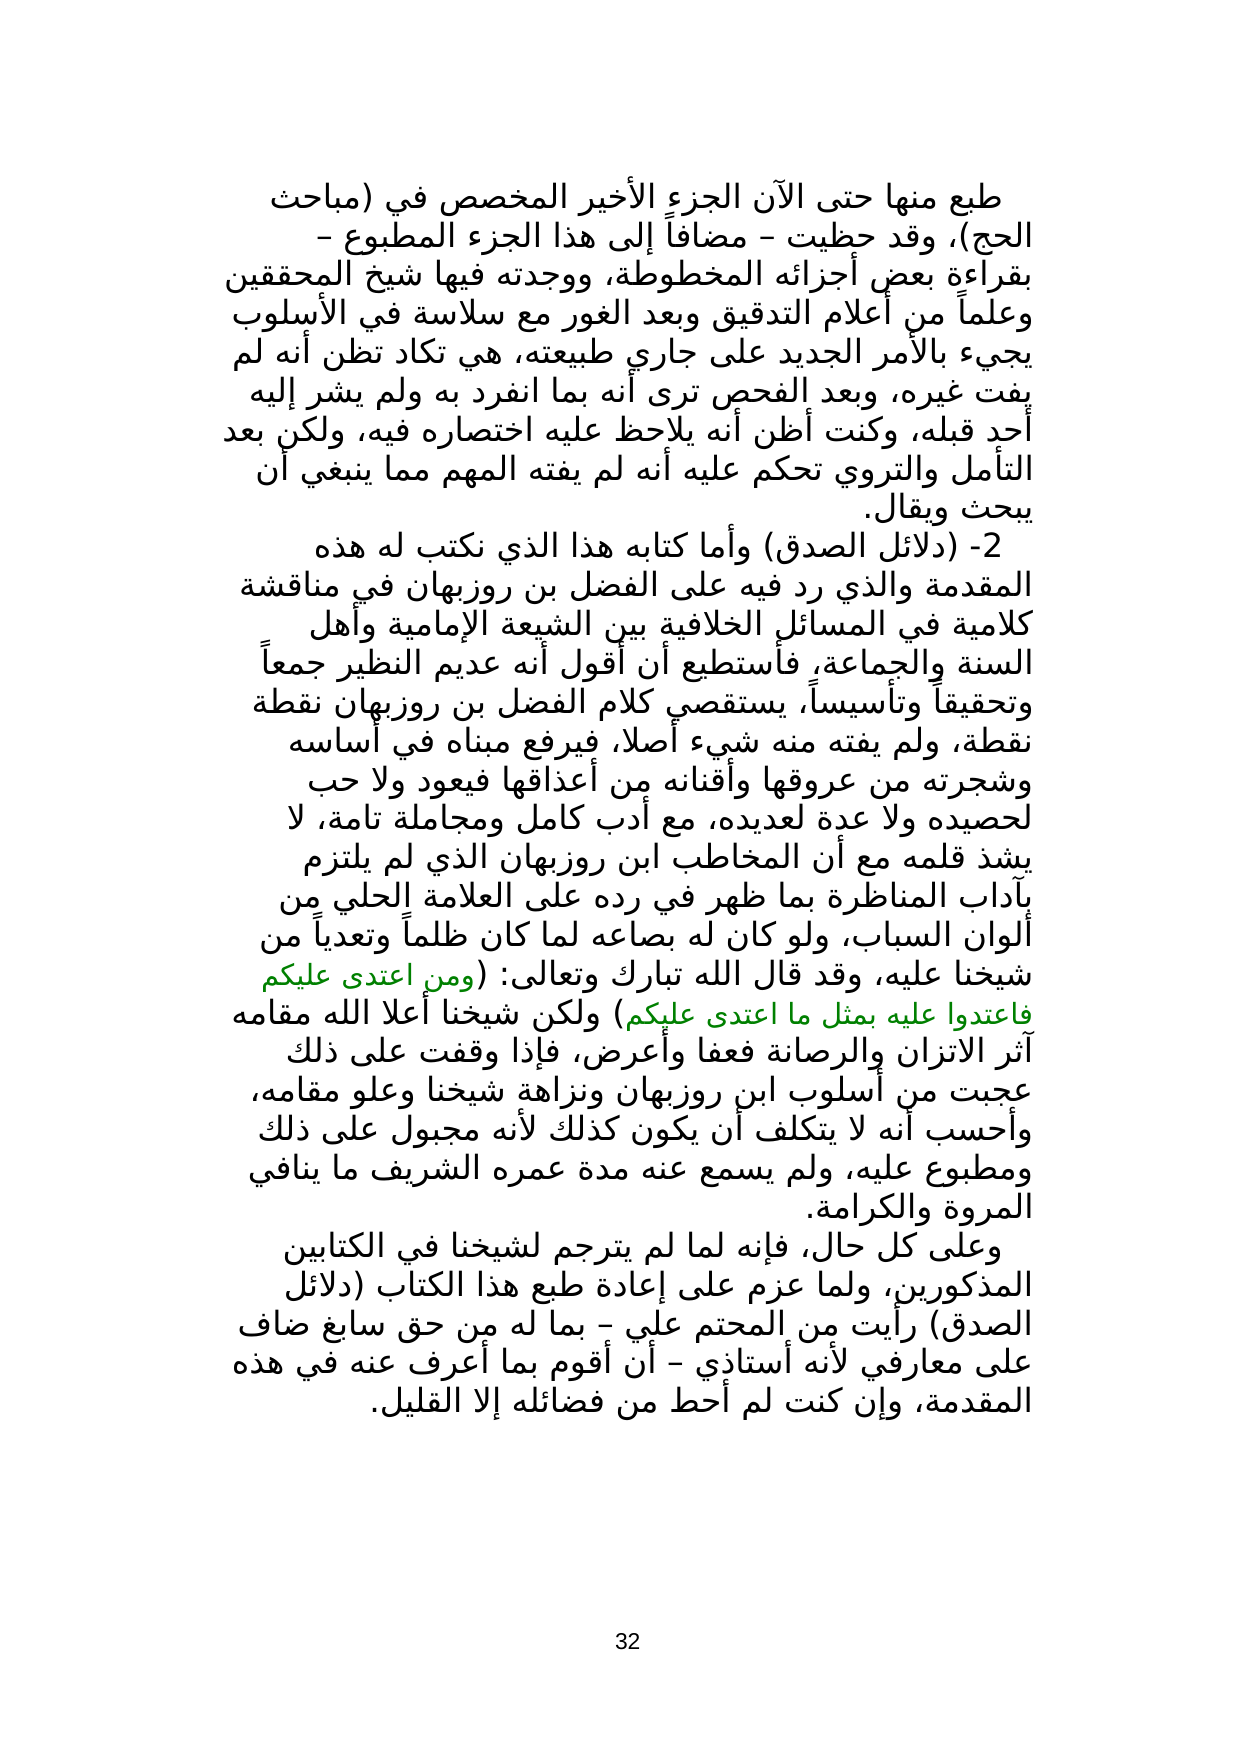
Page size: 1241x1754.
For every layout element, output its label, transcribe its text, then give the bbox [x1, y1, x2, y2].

text وعلى كل حال، فإنه لما لم يترجم لشيخنا في الكتابين المذكورين، ولما عزم على إعادة طبع هذا الكتاب (دلائل الصدق) رأيت من المحتم علي – بما له من حق سابغ ضاف على معارفي لأنه أستاذي – أن أقوم بما أعرف عنه في هذه المقدمة، وإن كنت لم أحط من فضائله إلا القليل. [222, 1226, 1033, 1421]
text طبع منها حتى الآن الجزء الأخير المخصص في (مباحث الحج)، وقد حظيت – مضافاً إلى هذا الجزء المطبوع – بقراءة بعض أجزائه المخطوطة، ووجدته فيها شيخ المحققين وعلماً من أعلام التدقيق وبعد الغور مع سلاسة في الأسلوب يجيء بالأمر الجديد على جاري طبيعته، هي تكاد تظن أنه لم يفت غيره، وبعد الفحص ترى أنه بما انفرد به ولم يشر إليه أحد قبله، وكنت أظن أنه يلاحظ عليه اختصاره فيه، ولكن بعد التأمل والتروي تحكم عليه أنه لم يفته المهم مما ينبغي أن يبحث ويقال. [222, 177, 1033, 527]
text 2- (دلائل الصدق) وأما كتابه هذا الذي نكتب له هذه المقدمة والذي رد فيه على الفضل بن روزبهان في مناقشة كلامية في المسائل الخلافية بين الشيعة الإمامية وأهل السنة والجماعة، فأستطيع أن أقول أنه عديم النظير جمعاً وتحقيقاً وتأسيساً، يستقصي كلام الفضل بن روزبهان نقطة نقطة، ولم يفته منه شيء أصلا، فيرفع مبناه في أساسه وشجرته من عروقها وأقنانه من أعذاقها فيعود ولا حب لحصيده ولا عدة لعديده، مع أدب كامل ومجاملة تامة، لا يشذ قلمه مع أن المخاطب ابن روزبهان الذي لم يلتزم بآداب المناظرة بما ظهر في رده على العلامة الحلي من ألوان السباب، ولو كان له بصاعه لما كان ظلماً وتعدياً من شيخنا عليه، وقد قال الله تبارك وتعالى: (ومن اعتدى عليكم فاعتدوا عليه بمثل ما اعتدى عليكم) ولكن شيخنا أعلا الله مقامه آثر الاتزان والرصانة فعفا وأعرض، فإذا وقفت على ذلك عجبت من أسلوب ابن روزبهان ونزاهة شيخنا وعلو مقامه، وأحسب أنه لا يتكلف أن يكون كذلك لأنه مجبول على ذلك ومطبوع عليه، ولم يسمع عنه مدة عمره الشريف ما ينافي المروة والكرامة. [222, 527, 1033, 1226]
